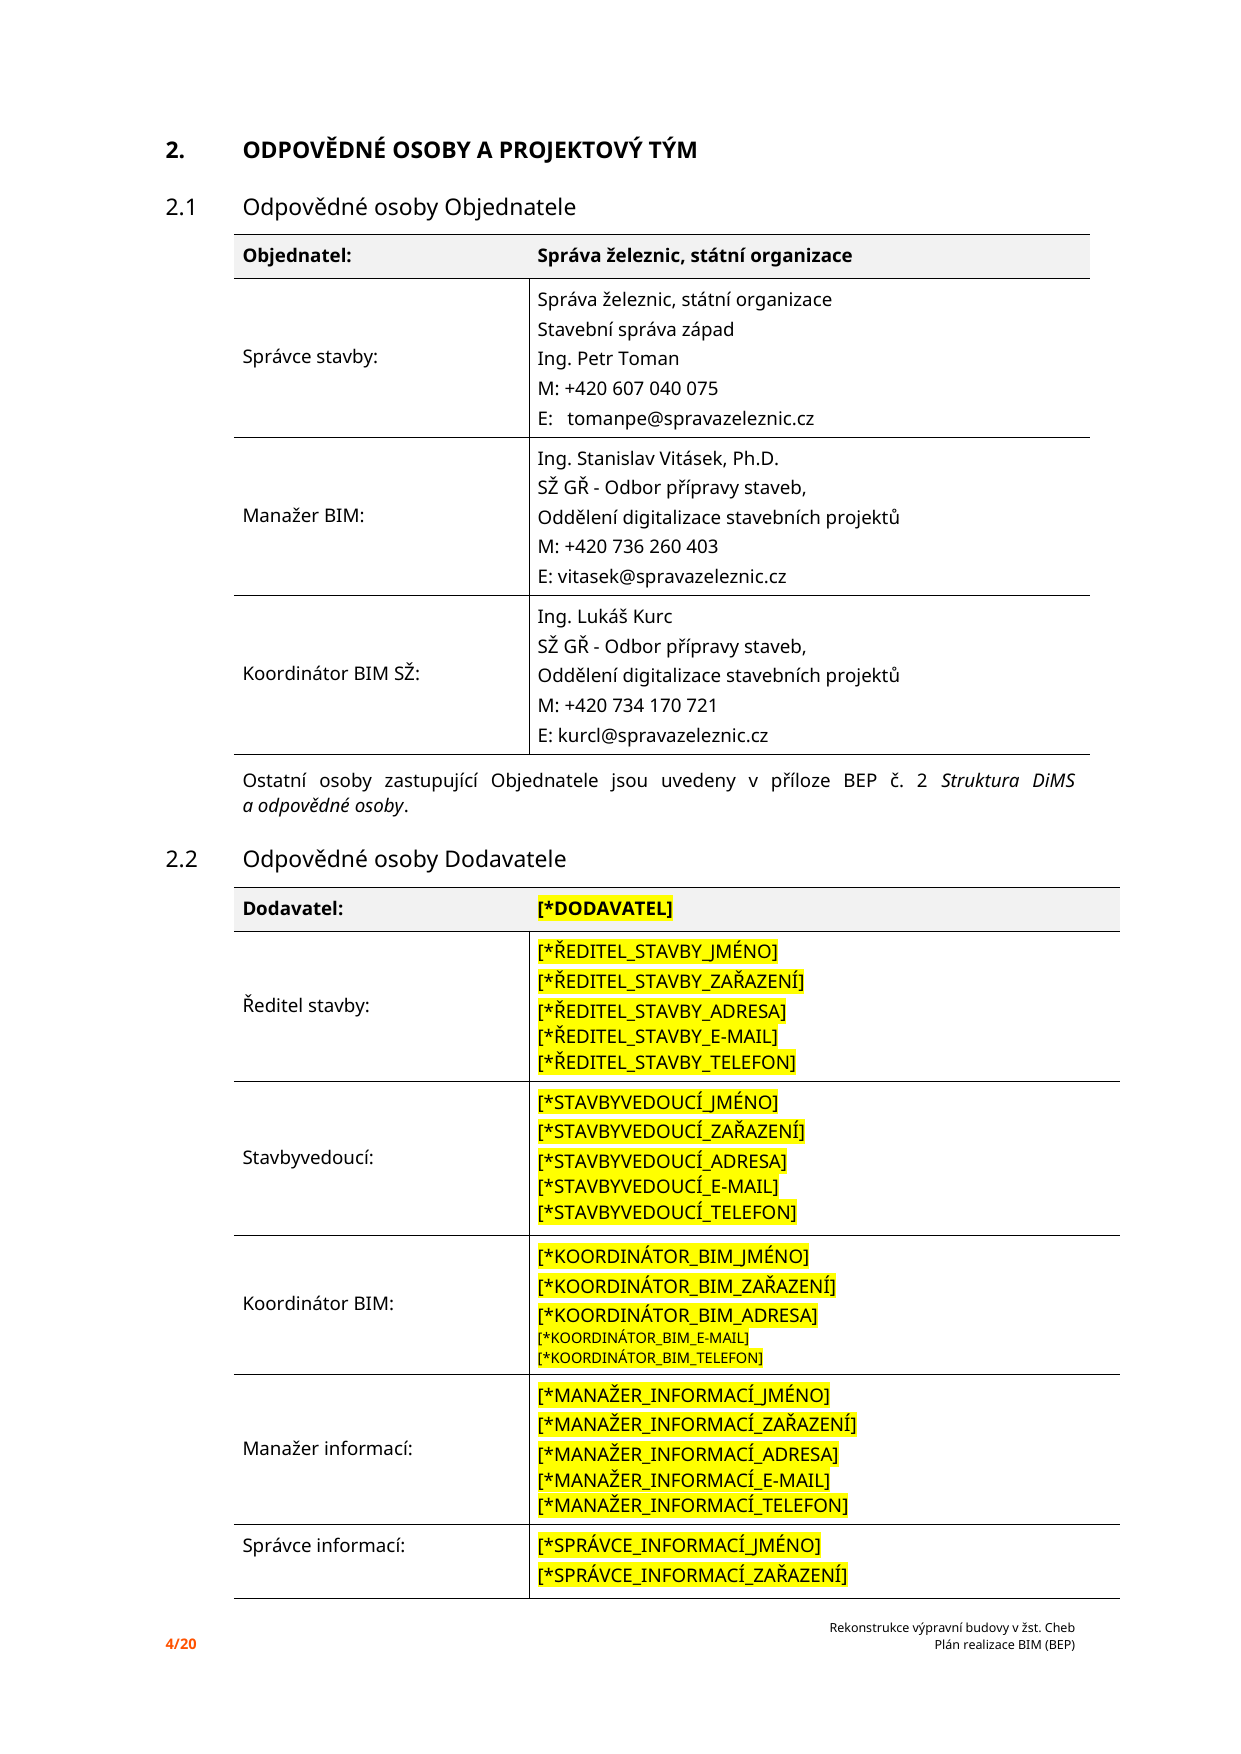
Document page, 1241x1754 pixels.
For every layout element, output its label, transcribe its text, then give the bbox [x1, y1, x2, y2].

table_cell Správce informací: [234, 1525, 529, 1597]
table_cell Správce stavby: [234, 279, 529, 437]
text Odpovědné osoby Objednatele [165, 191, 1075, 222]
table_cell Ing. Stanislav Vitásek, Ph.D. SŽ GŘ - Odbor přípravy staveb, Oddělení digitalizace stavebních projektů M: +420 736 260 403 E: vitasek@spravazeleznic.cz [530, 438, 1090, 595]
table_cell Ing. Lukáš Kurc SŽ GŘ - Odbor přípravy staveb, Oddělení digitalizace stavebních projektů M: +420 734 170 721 E: kurcl@spravazeleznic.cz [530, 596, 1090, 753]
table_header Správa železnic, státní organizace [529, 235, 1090, 278]
table_header Objednatel: [234, 235, 529, 278]
table_cell [*KOORDINÁTOR_BIM_JMÉNO] [*KOORDINÁTOR_BIM_ZAŘAZENÍ] [*KOORDINÁTOR_BIM_ADRESA] [*KOORDINÁTOR_BIM_E-MAIL] [*KOORDINÁTOR_BIM_TELEFON] [530, 1236, 1120, 1374]
text Ostatní osoby zastupující Objednatele jsou uvedeny v příloze BEP č. 2 Struktura DiMS a odpovědné osoby. [242, 767, 1075, 818]
table_cell [*STAVBYVEDOUCÍ_JMÉNO] [*STAVBYVEDOUCÍ_ZAŘAZENÍ] [*STAVBYVEDOUCÍ_ADRESA] [*STAVBYVEDOUCÍ_E-MAIL] [*STAVBYVEDOUCÍ_TELEFON] [530, 1082, 1120, 1235]
table_cell [*ŘEDITEL_STAVBY_JMÉNO] [*ŘEDITEL_STAVBY_ZAŘAZENÍ] [*ŘEDITEL_STAVBY_ADRESA] [*ŘEDITEL_STAVBY_E-MAIL] [*ŘEDITEL_STAVBY_TELEFON] [530, 932, 1120, 1081]
text Odpovědné osoby Dodavatele [165, 843, 1075, 874]
table_cell Ředitel stavby: [234, 932, 529, 1081]
table_cell Manažer BIM: [234, 438, 529, 595]
table_cell Koordinátor BIM: [234, 1236, 529, 1374]
text Odpovědné osoby a Projektový tým [165, 134, 1075, 166]
table_header [*DODAVATEL] [529, 888, 1120, 931]
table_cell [530, 1525, 1120, 1597]
table_cell Správa železnic, státní organizace Stavební správa západ Ing. Petr Toman M: +420 607 040 075 E: tomanpe@spravazeleznic.cz [530, 279, 1090, 437]
table_cell Koordinátor BIM SŽ: [234, 596, 529, 753]
table_header Dodavatel: [234, 888, 529, 931]
table_cell Manažer informací: [234, 1375, 529, 1524]
table_cell Stavbyvedoucí: [234, 1082, 529, 1235]
table_cell [*MANAŽER_INFORMACÍ_JMÉNO] [*MANAŽER_INFORMACÍ_ZAŘAZENÍ] [*MANAŽER_INFORMACÍ_ADRESA] [*MANAŽER_INFORMACÍ_E-MAIL] [*MANAŽER_INFORMACÍ_TELEFON] [530, 1375, 1120, 1524]
